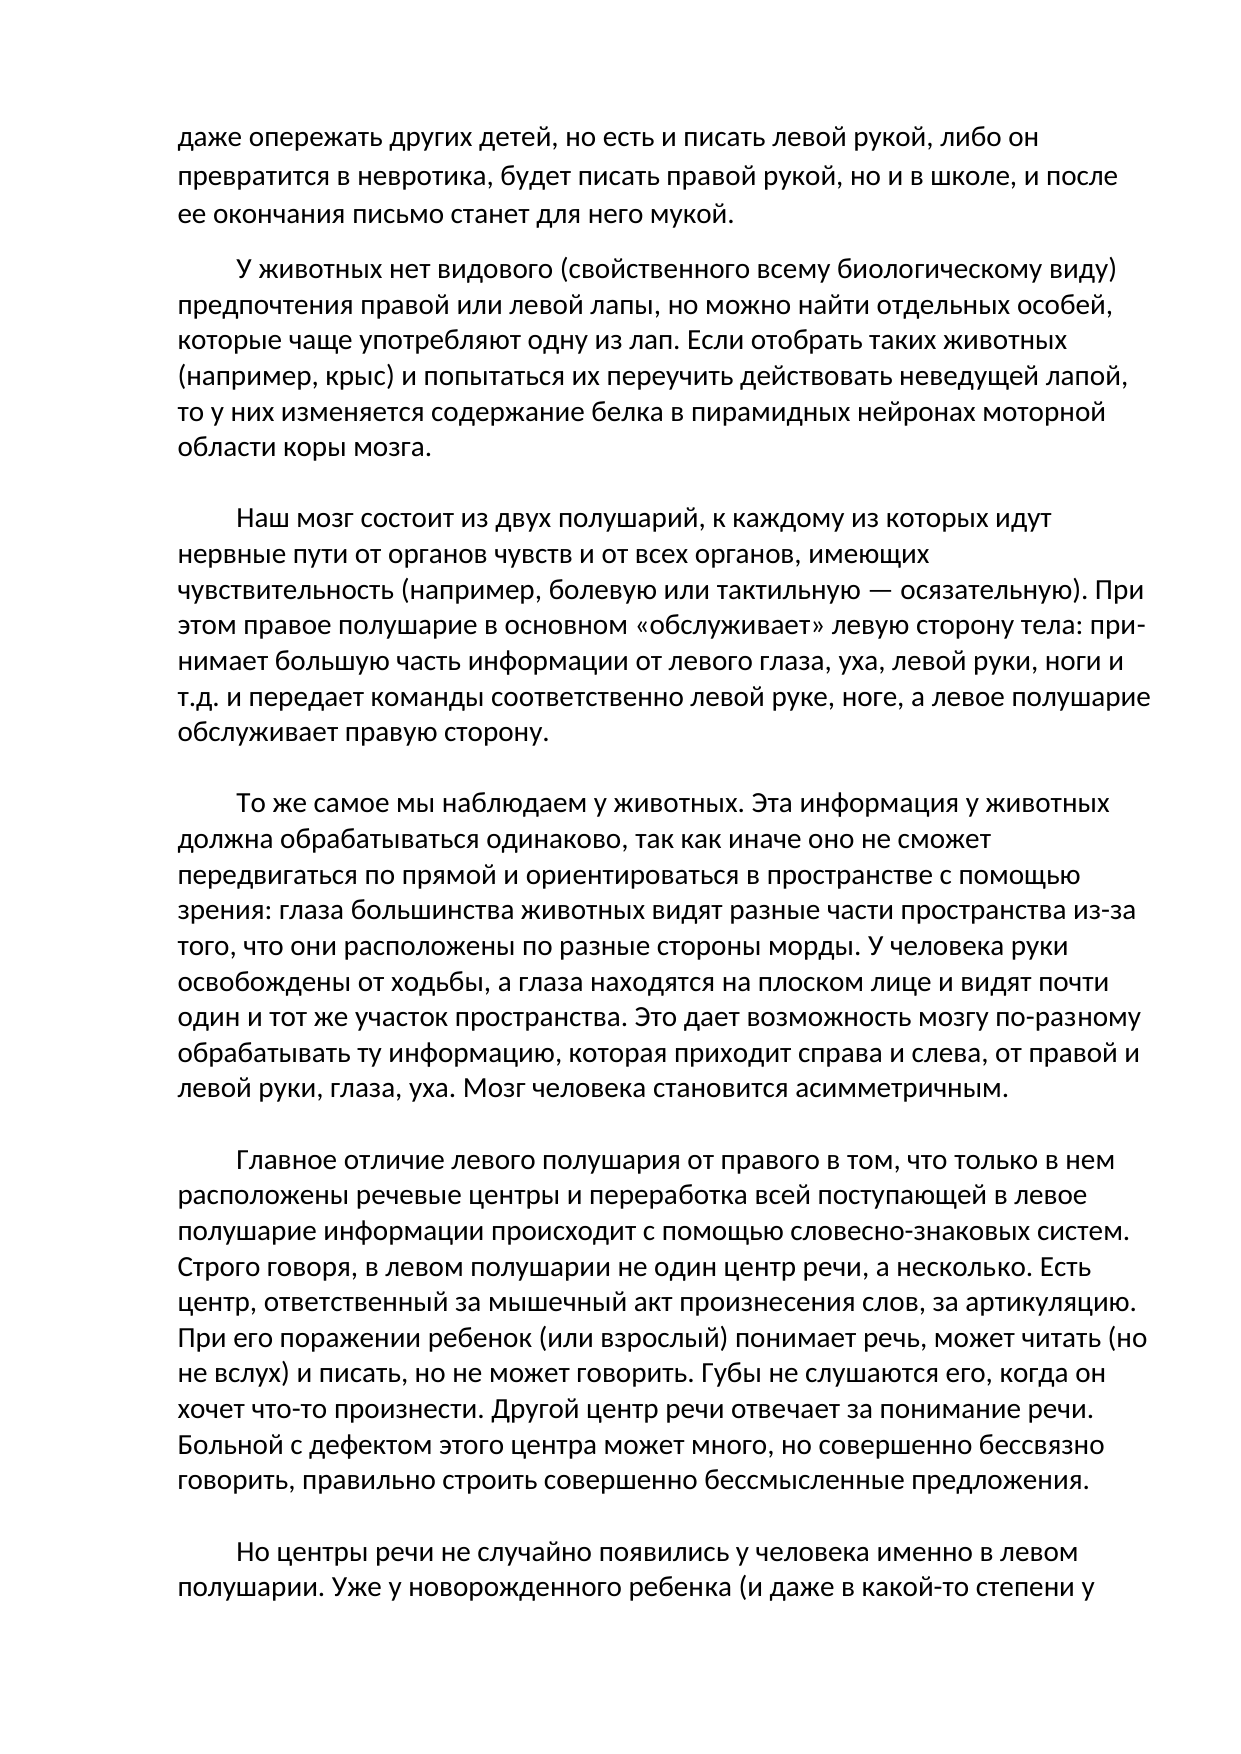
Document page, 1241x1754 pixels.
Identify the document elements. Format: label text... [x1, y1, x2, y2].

text То же самое мы наблюдаем у животных. Эта информация у животных должна обрабатываться одинаково, так как иначе оно не сможет передвигаться по прямой и ориентироваться в пространстве с помощью зрения: глаза большинства животных видят разные части пространства из-за того, что они расположены по разные стороны морды. У человека руки освобождены от ходьбы, а глаза находятся на плоском лице и видят почти один и тот же участок пространства. Это дает возможность мозгу по-разному обрабатывать ту информацию, которая приходит справа и слева, от правой и левой руки, глаза, уха. Мозг человека становится асимметричным. [177, 784, 1152, 1105]
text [177, 118, 1152, 231]
text Главное отличие левого полушария от правого в том, что только в нем расположены речевые центры и переработка всей поступающей в левое полушарие информации происходит с помощью словесно-знаковых систем. Строго говоря, в левом полушарии не один центр речи, а несколько. Есть центр, ответственный за мышечный акт произнесения слов, за артикуляцию. При его поражении ребенок (или взрослый) понимает речь, может читать (но не вслух) и писать, но не может говорить. Губы не слушаются его, когда он хочет что-то произнести. Другой центр речи отвечает за понимание речи. Больной с дефектом этого центра может много, но совершенно бессвязно говорить, правильно строить совершенно бессмысленные предложения. [177, 1141, 1152, 1497]
text У животных нет видового (свойственного всему биологическому виду) предпочтения правой или левой лапы, но можно найти отдельных особей, которые чаще употребляют одну из лап. Если отобрать таких животных (например, крыс) и попытаться их переучить действовать неведущей лапой, то у них изменяется содержание белка в пирамидных нейронах моторной области коры мозга. [177, 250, 1152, 464]
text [177, 1533, 1152, 1604]
text Наш мозг состоит из двух полушарий, к каждому из которых идут нервные пути от органов чувств и от всех органов, имеющих чувствительность (например, болевую или тактильную — осязательную). При этом правое полушарие в основном «обслуживает» левую сторону тела: принимает большую часть информации от левого глаза, уха, левой руки, ноги и т.д. и передает команды соответственно левой руке, ноге, а левое полушарие обслуживает правую сторону. [177, 499, 1152, 749]
